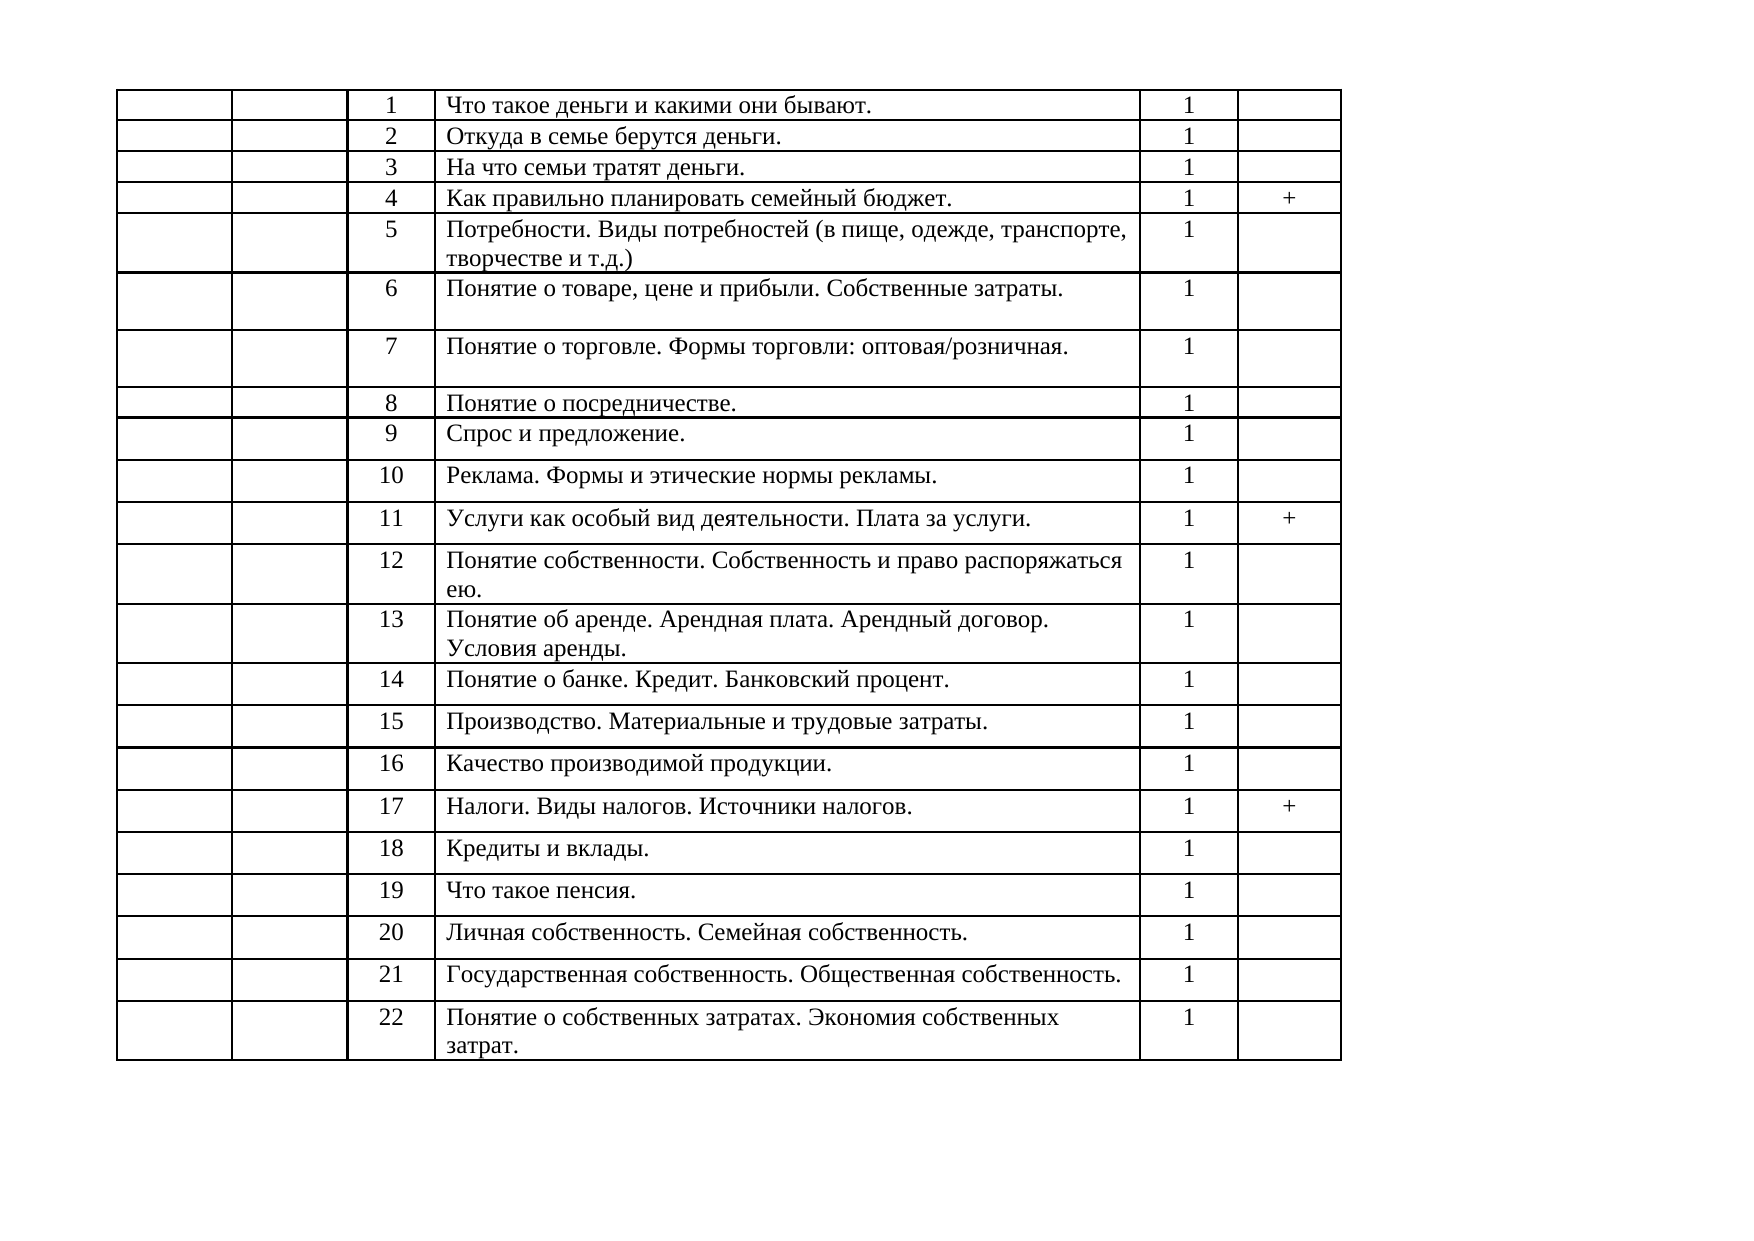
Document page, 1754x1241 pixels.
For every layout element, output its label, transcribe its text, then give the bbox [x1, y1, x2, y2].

table_cell [1239, 91, 1340, 119]
table_cell 6 [349, 274, 434, 329]
table_cell [118, 1002, 231, 1059]
table_cell 1 [1141, 121, 1237, 150]
table_cell [1239, 1002, 1340, 1059]
table_cell Понятие о торговле. Формы торговли: оптовая/розничная. [436, 331, 1139, 386]
table_cell 1 [1141, 917, 1237, 957]
table_cell На что семьи тратят деньги. [436, 152, 1139, 181]
table_cell [118, 419, 231, 458]
table_cell 1 [1141, 274, 1237, 329]
table_cell 18 [349, 833, 434, 873]
table_cell 1 [1141, 91, 1237, 119]
table_cell 11 [349, 503, 434, 543]
table_cell [118, 791, 231, 831]
table_cell [118, 664, 231, 704]
table_cell [233, 503, 346, 543]
table_cell 14 [349, 664, 434, 704]
table_cell 1 [1141, 388, 1237, 416]
table_cell [118, 152, 231, 181]
table_cell 1 [1141, 461, 1237, 501]
table_cell [1239, 706, 1340, 746]
table_cell [1239, 833, 1340, 873]
table_cell [1239, 545, 1340, 602]
table_cell [118, 706, 231, 746]
table_cell Потребности. Виды потребностей (в пище, одежде, транспорте, творчестве и т.д.) [436, 214, 1139, 271]
table_cell Как правильно планировать семейный бюджет. [436, 183, 1139, 212]
table_cell [233, 833, 346, 873]
table_cell [118, 388, 231, 416]
table_cell [233, 706, 346, 746]
table_cell [233, 419, 346, 458]
table_cell [233, 664, 346, 704]
table_cell [233, 1002, 346, 1059]
table_cell 10 [349, 461, 434, 501]
table_cell [1239, 152, 1340, 181]
table_cell Понятие о банке. Кредит. Банковский процент. [436, 664, 1139, 704]
table_cell 1 [1141, 875, 1237, 915]
table_cell 1 [1141, 503, 1237, 543]
table_cell Спрос и предложение. [436, 419, 1139, 458]
table_cell Производство. Материальные и трудовые затраты. [436, 706, 1139, 746]
table_cell 17 [349, 791, 434, 831]
table_cell Откуда в семье берутся деньги. [436, 121, 1139, 150]
table_cell [233, 214, 346, 271]
table_cell 1 [1141, 706, 1237, 746]
table_cell 1 [1141, 791, 1237, 831]
table_cell Понятие собственности. Собственность и право распоряжаться ею. [436, 545, 1139, 602]
table_cell 15 [349, 706, 434, 746]
table_cell 9 [349, 419, 434, 458]
table_cell 1 [1141, 1002, 1237, 1059]
table_cell 20 [349, 917, 434, 957]
table_cell [1239, 605, 1340, 662]
table_cell [118, 545, 231, 602]
table_cell [233, 274, 346, 329]
table_cell [233, 152, 346, 181]
table_cell [1239, 960, 1340, 999]
table_cell [233, 121, 346, 150]
table_cell 1 [1141, 214, 1237, 271]
table_cell 22 [349, 1002, 434, 1059]
table_cell 1 [1141, 960, 1237, 999]
table_cell [233, 791, 346, 831]
table_cell [233, 605, 346, 662]
table_cell Качество производимой продукции. [436, 749, 1139, 789]
table_cell Государственная собственность. Общественная собственность. [436, 960, 1139, 999]
table_cell [233, 91, 346, 119]
table_cell Что такое деньги и какими они бывают. [436, 91, 1139, 119]
table_cell Налоги. Виды налогов. Источники налогов. [436, 791, 1139, 831]
table_cell [233, 875, 346, 915]
table_cell [1239, 875, 1340, 915]
table_cell [118, 91, 231, 119]
table_cell [1239, 331, 1340, 386]
table_cell [118, 833, 231, 873]
table_cell 19 [349, 875, 434, 915]
table_cell 12 [349, 545, 434, 602]
table_cell 1 [1141, 152, 1237, 181]
table_cell [1239, 121, 1340, 150]
table_cell [1239, 917, 1340, 957]
table_cell [118, 121, 231, 150]
table_cell 16 [349, 749, 434, 789]
table_cell 7 [349, 331, 434, 386]
table_cell [1239, 388, 1340, 416]
table_cell 1 [1141, 545, 1237, 602]
table_cell Услуги как особый вид деятельности. Плата за услуги. [436, 503, 1139, 543]
table_cell [233, 917, 346, 957]
table_cell [1239, 419, 1340, 458]
table_cell 13 [349, 605, 434, 662]
table_cell + [1239, 503, 1340, 543]
table_cell [118, 749, 231, 789]
table_cell [1239, 664, 1340, 704]
table_cell Понятие о посредничестве. [436, 388, 1139, 416]
table_cell 2 [349, 121, 434, 150]
table_cell + [1239, 791, 1340, 831]
table_cell [1239, 274, 1340, 329]
table_cell [1239, 214, 1340, 271]
table_cell Понятие об аренде. Арендная плата. Арендный договор. Условия аренды. [436, 605, 1139, 662]
table_cell 1 [1141, 605, 1237, 662]
table_cell [118, 274, 231, 329]
table_cell 1 [1141, 331, 1237, 386]
table_cell 1 [1141, 183, 1237, 212]
table_cell [118, 183, 231, 212]
table_cell 1 [1141, 664, 1237, 704]
table_cell [233, 545, 346, 602]
table_cell Что такое пенсия. [436, 875, 1139, 915]
table_cell + [1239, 183, 1340, 212]
table_cell [233, 749, 346, 789]
table_cell [118, 461, 231, 501]
table_cell 1 [1141, 749, 1237, 789]
table_cell 8 [349, 388, 434, 416]
table_cell 1 [349, 91, 434, 119]
table_cell [233, 960, 346, 999]
table_cell [1239, 749, 1340, 789]
table_cell [118, 503, 231, 543]
table_cell [118, 960, 231, 999]
table_cell [118, 875, 231, 915]
table_cell [233, 331, 346, 386]
table_cell Реклама. Формы и этические нормы рекламы. [436, 461, 1139, 501]
table_cell [1239, 461, 1340, 501]
table_cell 4 [349, 183, 434, 212]
table_cell Понятие о собственных затратах. Экономия собственных затрат. [436, 1002, 1139, 1059]
table_cell [118, 605, 231, 662]
table_cell 1 [1141, 833, 1237, 873]
table_cell 21 [349, 960, 434, 999]
table_cell 3 [349, 152, 434, 181]
table_cell [233, 388, 346, 416]
table_cell [233, 461, 346, 501]
table_cell [233, 183, 346, 212]
table_cell [118, 331, 231, 386]
table_cell Личная собственность. Семейная собственность. [436, 917, 1139, 957]
table_cell 1 [1141, 419, 1237, 458]
table_cell [118, 917, 231, 957]
table_cell 5 [349, 214, 434, 271]
table_cell Кредиты и вклады. [436, 833, 1139, 873]
table_cell Понятие о товаре, цене и прибыли. Собственные затраты. [436, 274, 1139, 329]
table_cell [118, 214, 231, 271]
